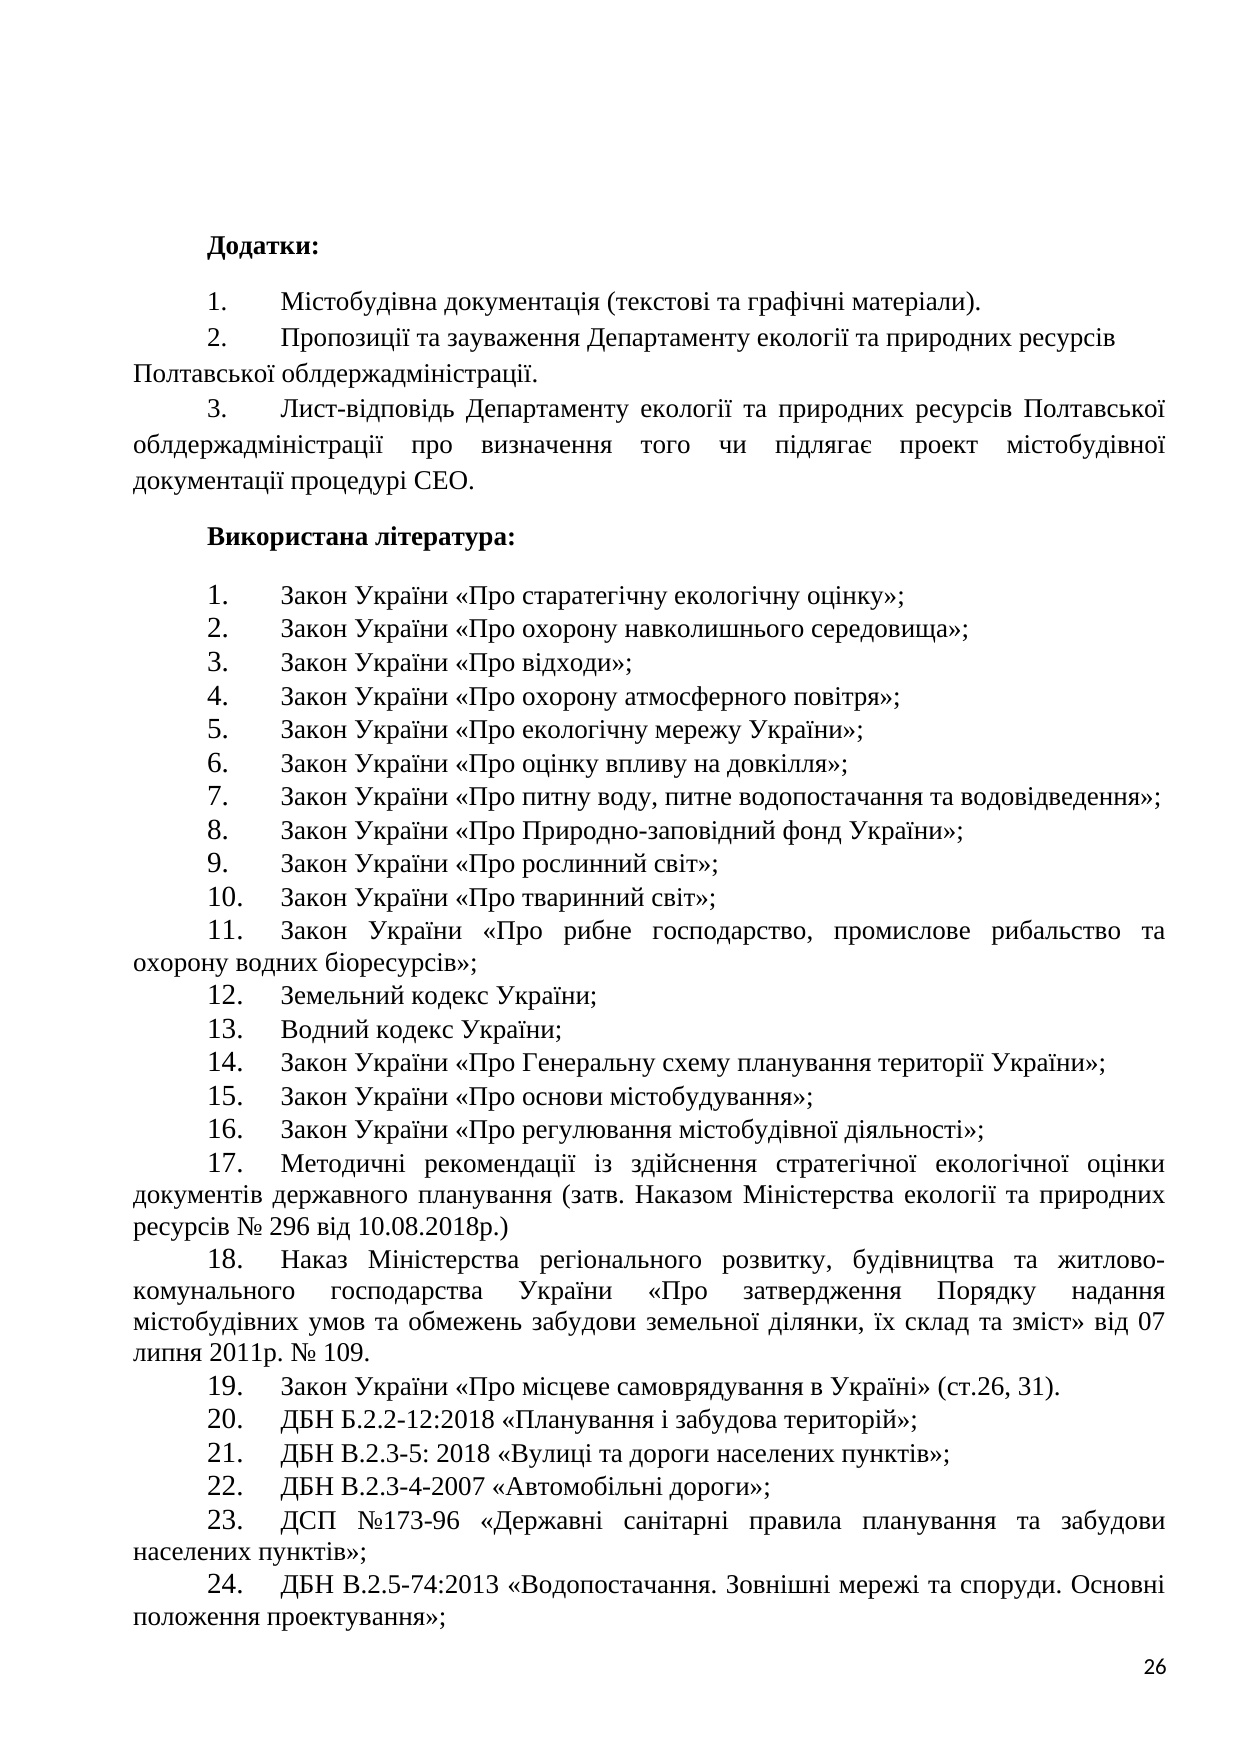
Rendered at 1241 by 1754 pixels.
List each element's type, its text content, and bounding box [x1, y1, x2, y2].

list Закон України «Про тваринний світ»; [133, 879, 1166, 912]
list Закон України «Про місцеве самоврядування в Україні» (ст.26, 31). [133, 1368, 1166, 1401]
list Закон України «Про екологічну мережу України»; [133, 711, 1166, 745]
list Закон України «Про Природно-заповідний фонд України»; [133, 812, 1166, 845]
list Земельний кодекс України; [133, 977, 1166, 1011]
text Додатки: [133, 229, 1166, 260]
list Закон України «Про питну воду, питне водопостачання та водовідведення»; [133, 778, 1166, 812]
list ДБН В.2.3-5: 2018 «Вулиці та дороги населених пунктів»; [133, 1435, 1166, 1468]
list ДСП №173-96 «Державні санітарні правила планування та забудови населених пунктів»; [133, 1502, 1166, 1567]
list Лист-відповідь Департаменту екології та природних ресурсів Полтавської облдержадміністрації про визначення того чи підлягає проект містобудівної документації процедурі СЕО. [133, 392, 1166, 495]
list Містобудівна документація (текстові та графічні матеріали). [133, 285, 1166, 316]
list Закон України «Про охорону навколишнього середовища»; [133, 611, 1166, 644]
list ДБН В.2.5-74:2013 «Водопостачання. Зовнішні мережі та споруди. Основні положення проектування»; [133, 1567, 1166, 1631]
list Закон України «Про старатегічну екологічну оцінку»; [133, 577, 1166, 611]
list Закон України «Про оцінку впливу на довкілля»; [133, 745, 1166, 778]
list ДБН В.2.3-4-2007 «Автомобільні дороги»; [133, 1468, 1166, 1502]
list Закон України «Про відходи»; [133, 644, 1166, 678]
list Закон України «Про охорону атмосферного повітря»; [133, 678, 1166, 711]
text Використана література: [133, 521, 1166, 552]
list Закон України «Про рибне господарство, промислове рибальство та охорону водних біоресурсів»; [133, 912, 1166, 977]
list Закон України «Про основи містобудування»; [133, 1078, 1166, 1111]
list Водний кодекс України; [133, 1011, 1166, 1044]
list Закон України «Про регулювання містобудівної діяльності»; [133, 1111, 1166, 1145]
list Закон України «Про рослинний світ»; [133, 845, 1166, 879]
list ДБН Б.2.2-12:2018 «Планування і забудова територій»; [133, 1401, 1166, 1435]
list Методичні рекомендації із здійснення стратегічної екологічної оцінки документів державного планування (затв. Наказом Міністерства екології та природних ресурсів № 296 від 10.08.2018р.) [133, 1145, 1166, 1241]
list Наказ Міністерства регіонального розвитку, будівництва та житлово-комунального господарства України «Про затвердження Порядку надання містобудівних умов та обмежень забудови земельної ділянки, їх склад та зміст» від 07 липня 2011р. № 109. [133, 1241, 1166, 1368]
list Закон України «Про Генеральну схему планування території України»; [133, 1044, 1166, 1078]
list Пропозиції та зауваження Департаменту екології та природних ресурсів Полтавської облдержадміністрації. [133, 321, 1166, 388]
